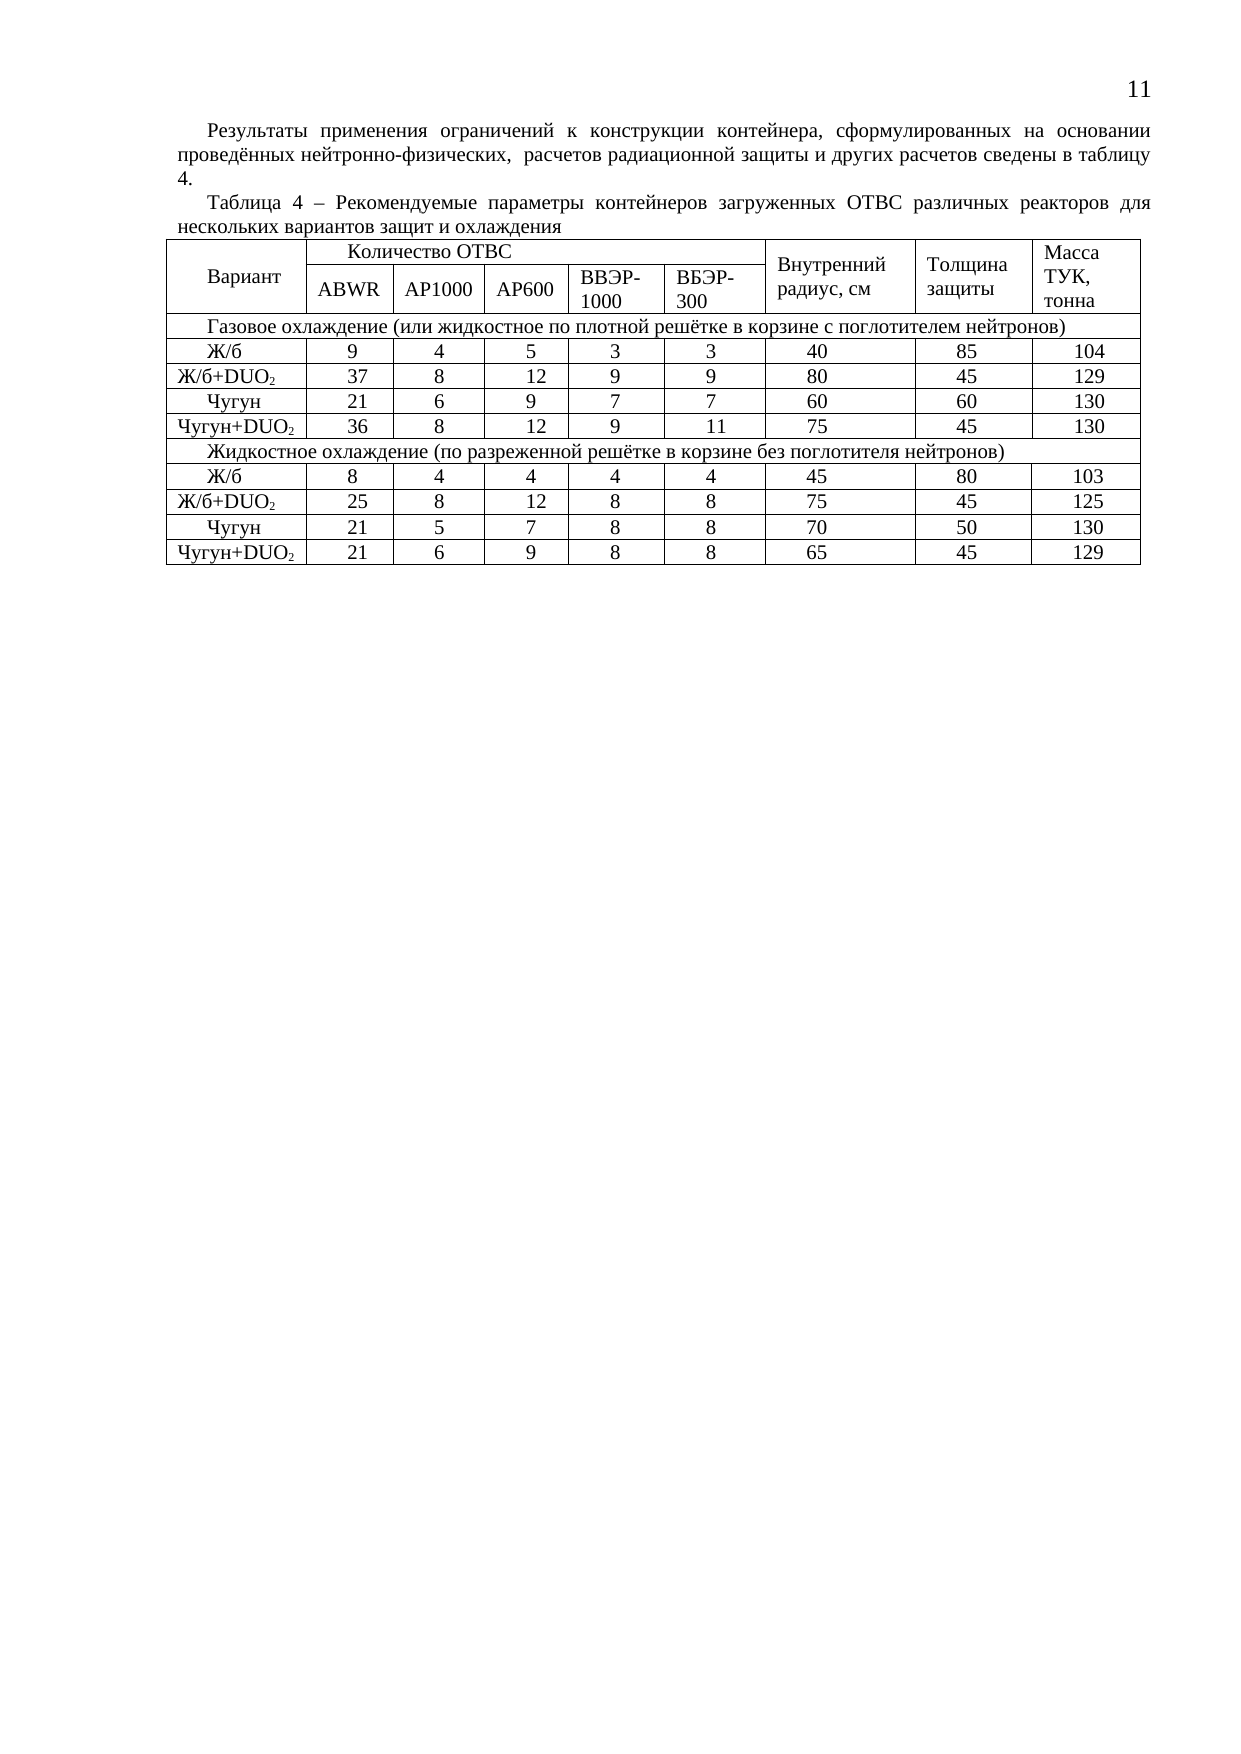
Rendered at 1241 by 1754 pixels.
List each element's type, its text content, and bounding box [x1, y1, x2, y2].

table_cell 80 [916, 464, 1031, 488]
table_cell 45 [916, 414, 1032, 438]
table_cell 75 [766, 414, 915, 438]
table_cell 5 [394, 515, 484, 539]
table_cell 21 [307, 389, 393, 413]
table_cell Газовое охлаждение (или жидкостное по плотной решётке в корзине с поглотителем нейтронов) [167, 314, 1140, 338]
table_cell 9 [569, 414, 664, 438]
table_cell 4 [394, 339, 484, 363]
table_cell 3 [665, 339, 765, 363]
text Результаты применения ограничений к конструкции контейнера, сформулированных на основании проведённых нейтронно-физических, расчетов радиационной защиты и других расчетов сведены в таблицу 4. [177, 118, 1152, 190]
table_cell ВБЭР-300 [665, 265, 765, 313]
table_cell 8 [665, 540, 765, 564]
table_cell 8 [569, 490, 664, 513]
table_header Внутренний радиус, см [766, 240, 915, 313]
table_cell AP1000 [394, 265, 484, 313]
table_cell 7 [665, 389, 765, 413]
table_cell 45 [916, 540, 1031, 564]
table_cell 45 [766, 464, 915, 488]
table_cell 9 [307, 339, 393, 363]
table_cell 36 [307, 414, 393, 438]
table_cell 21 [307, 540, 393, 564]
table_cell 3 [569, 339, 664, 363]
table_cell 129 [1032, 540, 1140, 564]
table_cell Ж/б+DUO2 [167, 490, 306, 513]
table_cell 12 [485, 364, 568, 388]
table_cell Чугун [167, 389, 306, 413]
table_cell 75 [766, 490, 915, 513]
table_cell 4 [485, 464, 568, 488]
table_cell 45 [916, 364, 1032, 388]
table_cell Ж/б+DUO2 [167, 364, 306, 388]
table_cell 4 [665, 464, 765, 488]
table_cell 65 [766, 540, 915, 564]
table_cell 12 [485, 490, 568, 513]
text Таблица 4 – Рекомендуемые параметры контейнеров загруженных ОТВС различных реакторов для нескольких вариантов защит и охлаждения [177, 190, 1152, 238]
table_cell AP600 [485, 265, 568, 313]
table_header Вариант [167, 240, 306, 313]
table_cell 4 [394, 464, 484, 488]
table_cell Чугун+DUO2 [167, 414, 306, 438]
table_cell 8 [665, 490, 765, 513]
table_cell 50 [916, 515, 1031, 539]
table_cell 129 [1033, 364, 1140, 388]
table_cell Чугун [167, 515, 306, 539]
table_cell 7 [569, 389, 664, 413]
table_cell ВВЭР-1000 [569, 265, 664, 313]
table_cell 80 [766, 364, 915, 388]
table_cell 8 [394, 414, 484, 438]
table_cell 9 [665, 364, 765, 388]
table_cell 9 [569, 364, 664, 388]
table_header Масса ТУК, тонна [1033, 240, 1140, 313]
table_cell 60 [766, 389, 915, 413]
table_cell 8 [569, 515, 664, 539]
table_cell 8 [307, 464, 393, 488]
table_cell 130 [1033, 414, 1140, 438]
table_cell Жидкостное охлаждение (по разреженной решётке в корзине без поглотителя нейтронов) [167, 439, 1140, 463]
table_cell 8 [569, 540, 664, 564]
table_cell 5 [485, 339, 568, 363]
table_cell 11 [665, 414, 765, 438]
table_cell 130 [1032, 515, 1140, 539]
table_cell 104 [1033, 339, 1140, 363]
table_cell 125 [1032, 490, 1140, 513]
table_cell 9 [485, 540, 568, 564]
table_cell 8 [394, 490, 484, 513]
table_cell Чугун+DUO2 [167, 540, 306, 564]
table_cell 4 [569, 464, 664, 488]
table_cell 6 [394, 389, 484, 413]
table_cell 6 [394, 540, 484, 564]
table_cell 8 [394, 364, 484, 388]
table_cell 70 [766, 515, 915, 539]
table_cell 25 [307, 490, 393, 513]
table_header Толщина защиты [916, 240, 1032, 313]
table_cell 7 [485, 515, 568, 539]
table_cell 85 [916, 339, 1032, 363]
table_cell 40 [766, 339, 915, 363]
table_cell 8 [665, 515, 765, 539]
table_cell 37 [307, 364, 393, 388]
table_cell 60 [916, 389, 1032, 413]
table_cell 12 [485, 414, 568, 438]
table_cell 45 [916, 490, 1031, 513]
table_cell Ж/б [167, 339, 306, 363]
table_cell 103 [1032, 464, 1140, 488]
table_cell ABWR [307, 265, 393, 313]
table_cell 9 [485, 389, 568, 413]
table_header Количество ОТВС [307, 240, 765, 263]
table_cell Ж/б [167, 464, 306, 488]
table_cell 21 [307, 515, 393, 539]
table_cell 130 [1033, 389, 1140, 413]
